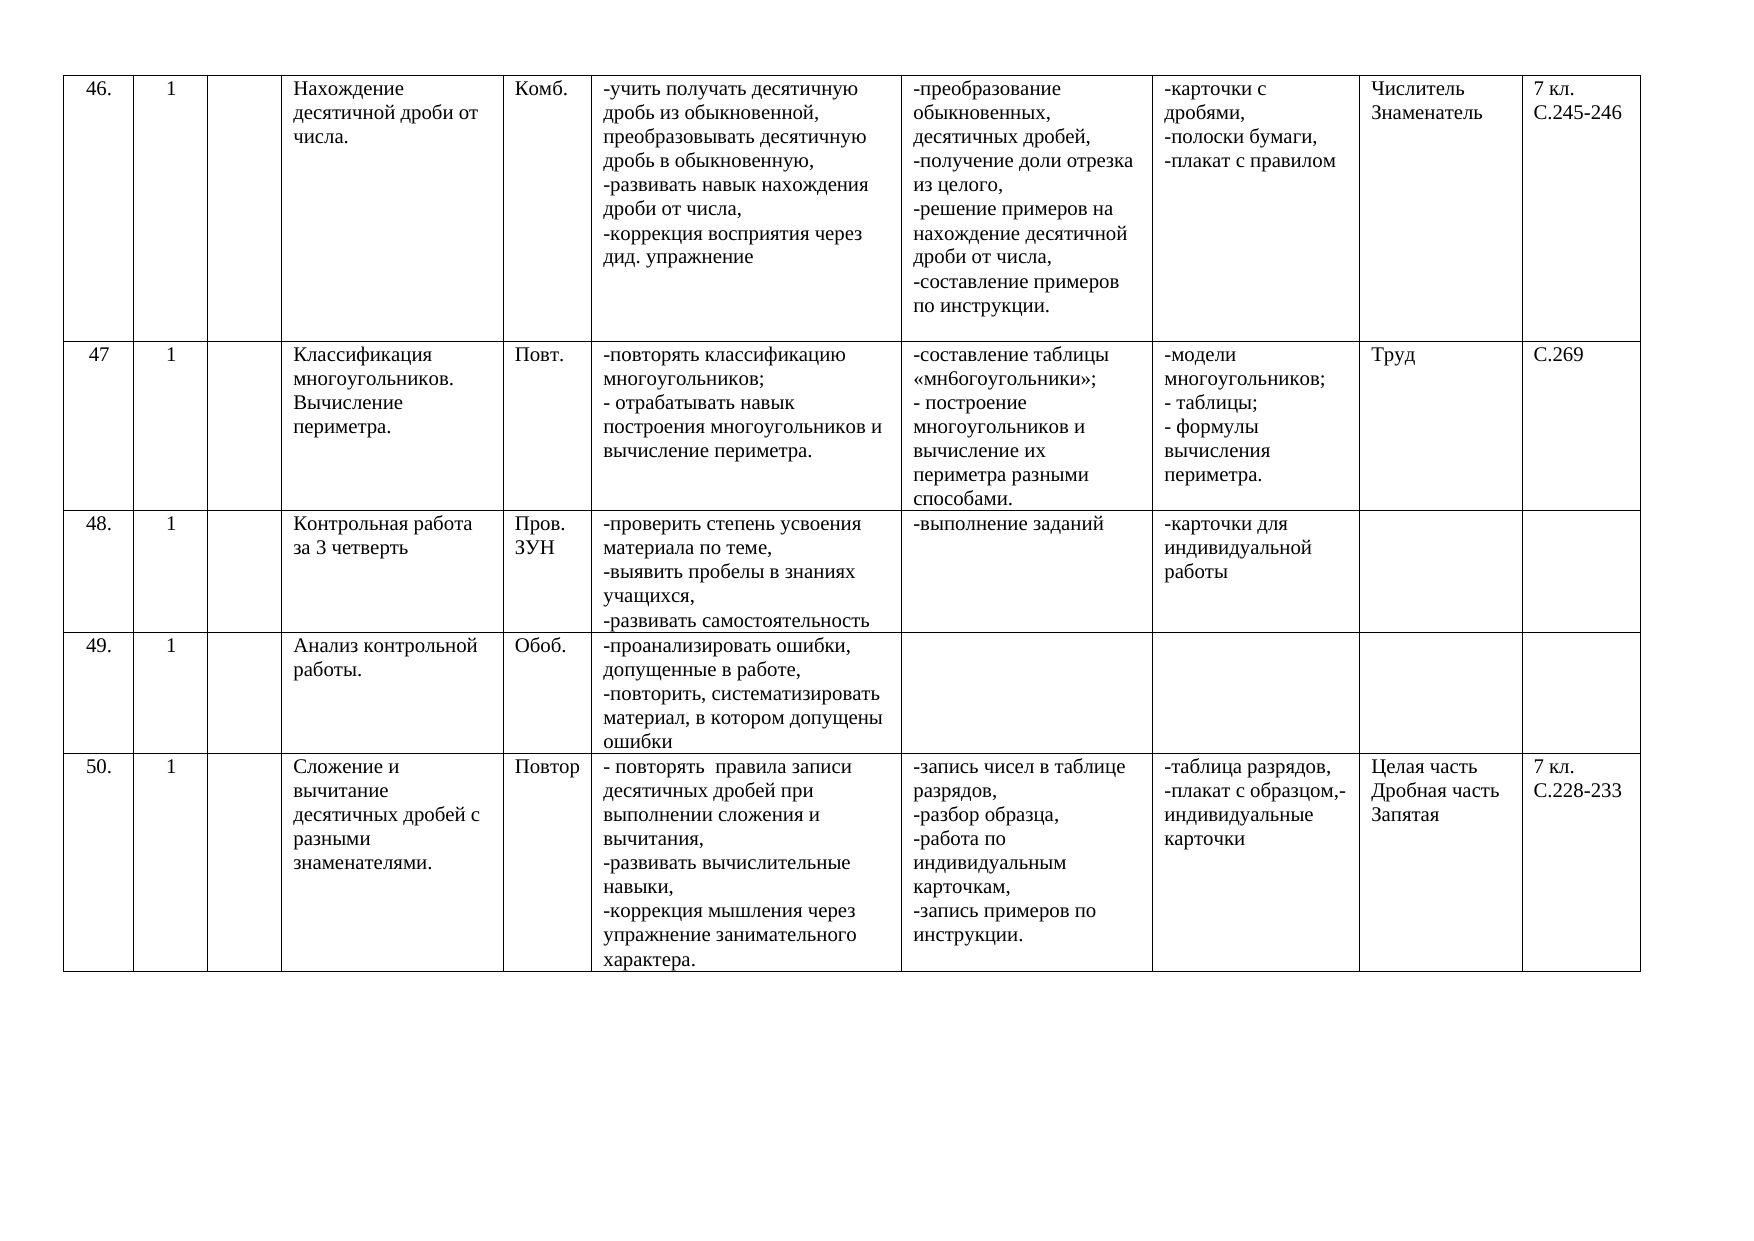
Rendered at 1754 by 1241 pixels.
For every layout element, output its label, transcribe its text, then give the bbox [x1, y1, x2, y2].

table_cell [1153, 633, 1359, 753]
table_cell 1 [134, 342, 207, 510]
table_cell Нахождение десятичной дроби от числа. [282, 76, 503, 341]
table_cell [902, 633, 1152, 753]
table_cell Обоб. [504, 633, 591, 753]
table_cell -преобразование обыкновенных, десятичных дробей, -получение доли отрезка из целого, -решение примеров на нахождение десятичной дроби от числа, -составление примеров по инструкции. [902, 76, 1152, 341]
table_cell -повторять классификацию многоугольников; - отрабатывать навык построения многоугольников и вычисление периметра. [592, 342, 901, 510]
table_cell 48. [64, 511, 133, 632]
table_cell Повт. [504, 342, 591, 510]
table_cell -учить получать десятичную дробь из обыкновенной, преобразовывать десятичную дробь в обыкновенную, -развивать навык нахождения дроби от числа, -коррекция восприятия через дид. упражнение [592, 76, 901, 341]
table_cell 50. [64, 754, 133, 971]
table_cell [208, 511, 281, 632]
table_cell -запись чисел в таблице разрядов, -разбор образца, -работа по индивидуальным карточкам, -запись примеров по инструкции. [902, 754, 1152, 971]
table_cell Сложение и вычитание десятичных дробей с разными знаменателями. [282, 754, 503, 971]
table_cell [1360, 76, 1522, 341]
table_cell Анализ контрольной работы. [282, 633, 503, 753]
table_cell [208, 633, 281, 753]
table_cell -выполнение заданий [902, 511, 1152, 632]
table_cell [208, 342, 281, 510]
table_cell 47 [64, 342, 133, 510]
table_cell -карточки с дробями, -полоски бумаги, -плакат с правилом [1153, 76, 1359, 341]
table_cell -составление таблицы «мн6огоугольники»; - построение многоугольников и вычисление их периметра разными способами. [902, 342, 1152, 510]
table_cell -модели многоугольников; - таблицы; - формулы вычисления периметра. [1153, 342, 1359, 510]
table_cell - повторять правила записи десятичных дробей при выполнении сложения и вычитания, -развивать вычислительные навыки, -коррекция мышления через упражнение занимательного характера. [592, 754, 901, 971]
table_cell Контрольная работа за 3 четверть [282, 511, 503, 632]
table_cell Классификация многоугольников. Вычисление периметра. [282, 342, 503, 510]
table_cell -карточки для индивидуальной работы [1153, 511, 1359, 632]
table_cell 46. [64, 76, 133, 341]
table_cell 7 кл. С.228-233 [1523, 754, 1640, 971]
table_cell -проверить степень усвоения материала по теме, -выявить пробелы в знаниях учащихся, -развивать самостоятельность [592, 511, 901, 632]
table_cell -проанализировать ошибки, допущенные в работе, -повторить, систематизировать материал, в котором допущены ошибки [592, 633, 901, 753]
table_cell Повтор [504, 754, 591, 971]
table_cell 1 [134, 754, 207, 971]
table_cell [1523, 511, 1640, 632]
table_cell 1 [134, 76, 207, 341]
table_cell Пров. ЗУН [504, 511, 591, 632]
table_cell [1360, 511, 1522, 632]
table_cell -таблица разрядов, -плакат с образцом,-индивидуальные карточки [1153, 754, 1359, 971]
table_cell [208, 754, 281, 971]
table_cell 1 [134, 633, 207, 753]
table_cell [1360, 633, 1522, 753]
table_cell Труд [1360, 342, 1522, 510]
table_cell Комб. [504, 76, 591, 341]
table_cell 49. [64, 633, 133, 753]
table_cell 7 кл. С.245-246 [1523, 76, 1640, 341]
table_cell 1 [134, 511, 207, 632]
table_cell [1523, 633, 1640, 753]
table_cell С.269 [1523, 342, 1640, 510]
table_cell [208, 76, 281, 341]
table_cell Целая часть Дробная часть Запятая [1360, 754, 1522, 971]
